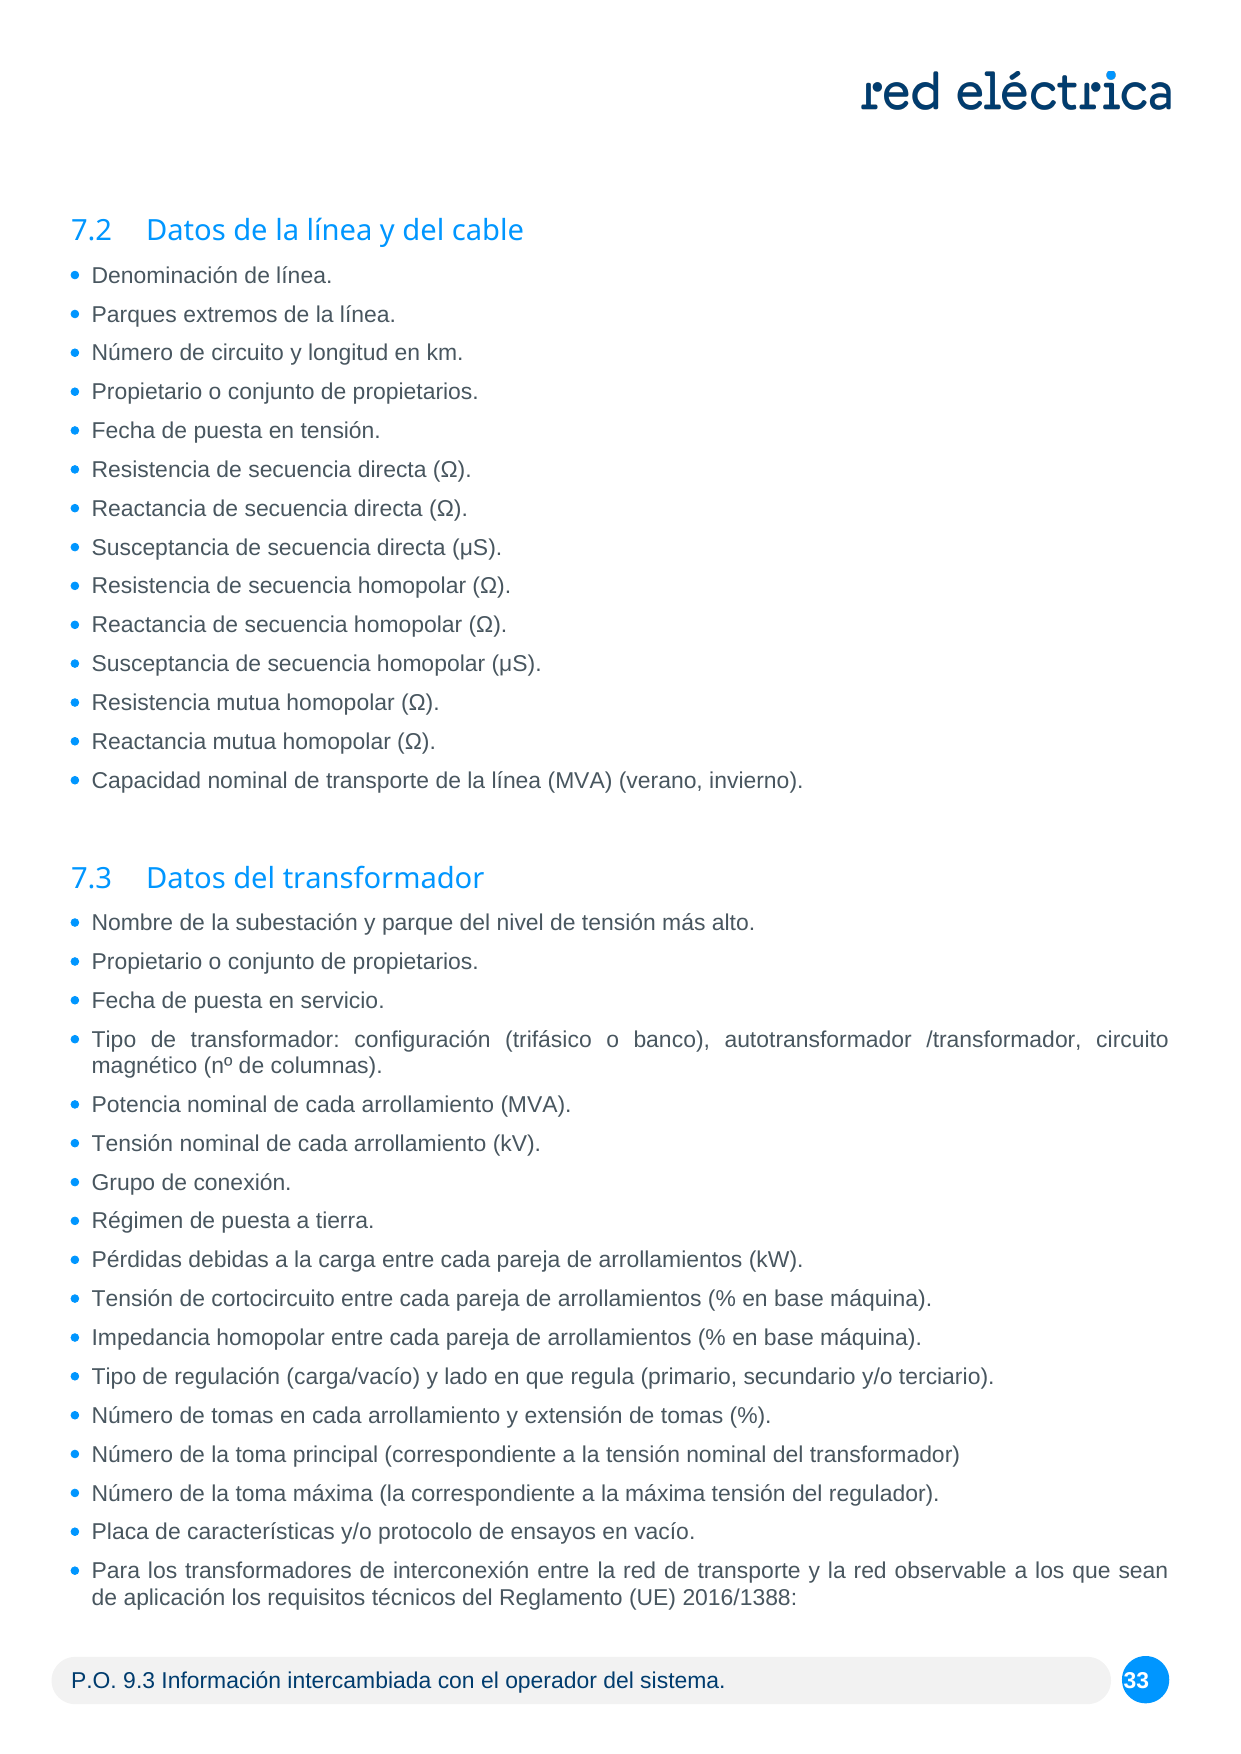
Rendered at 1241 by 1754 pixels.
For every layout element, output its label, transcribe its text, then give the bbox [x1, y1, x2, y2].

list Reactancia de secuencia directa (Ω). [71, 495, 1169, 521]
list Número de circuito y longitud en km. [71, 339, 1169, 366]
list Fecha de puesta en tensión. [71, 417, 1169, 443]
list Tensión de cortocircuito entre cada pareja de arrollamientos (% en base máquina). [71, 1285, 1169, 1312]
text Datos de la línea y del cable [71, 209, 1169, 249]
list Número de tomas en cada arrollamiento y extensión de tomas (%). [71, 1402, 1169, 1428]
list Resistencia de secuencia directa (Ω). [71, 456, 1169, 482]
list Parques extremos de la línea. [71, 301, 1169, 327]
list Grupo de conexión. [71, 1169, 1169, 1195]
list Reactancia mutua homopolar (Ω). [71, 728, 1169, 754]
list Susceptancia de secuencia directa (μS). [71, 534, 1169, 560]
list Tipo de transformador: configuración (trifásico o banco), autotransformador /transformador, circuito magnético (nº de columnas). [71, 1026, 1169, 1078]
list Para los transformadores de interconexión entre la red de transporte y la red observable a los que sean de aplicación los requisitos técnicos del Reglamento (UE) 2016/1388: [71, 1557, 1169, 1610]
list Propietario o conjunto de propietarios. [71, 378, 1169, 404]
list Resistencia de secuencia homopolar (Ω). [71, 572, 1169, 599]
list Número de la toma máxima (la correspondiente a la máxima tensión del regulador). [71, 1479, 1169, 1506]
list Denominación de línea. [71, 262, 1169, 288]
list Tensión nominal de cada arrollamiento (kV). [71, 1130, 1169, 1156]
list Nombre de la subestación y parque del nivel de tensión más alto. [71, 909, 1169, 936]
list Tipo de regulación (carga/vacío) y lado en que regula (primario, secundario y/o terciario). [71, 1363, 1169, 1389]
list Capacidad nominal de transporte de la línea (MVA) (verano, invierno). [71, 767, 1169, 793]
list Potencia nominal de cada arrollamiento (MVA). [71, 1091, 1169, 1117]
list Resistencia mutua homopolar (Ω). [71, 689, 1169, 715]
list Número de la toma principal (correspondiente a la tensión nominal del transformador) [71, 1441, 1169, 1467]
list Régimen de puesta a tierra. [71, 1207, 1169, 1234]
list Pérdidas debidas a la carga entre cada pareja de arrollamientos (kW). [71, 1246, 1169, 1273]
list Fecha de puesta en servicio. [71, 987, 1169, 1013]
picture [861, 71, 1171, 110]
text Datos del transformador [71, 857, 1169, 897]
list Impedancia homopolar entre cada pareja de arrollamientos (% en base máquina). [71, 1324, 1169, 1350]
list Reactancia de secuencia homopolar (Ω). [71, 611, 1169, 638]
list Placa de características y/o protocolo de ensayos en vacío. [71, 1518, 1169, 1545]
list Propietario o conjunto de propietarios. [71, 948, 1169, 974]
list Susceptancia de secuencia homopolar (μS). [71, 650, 1169, 677]
